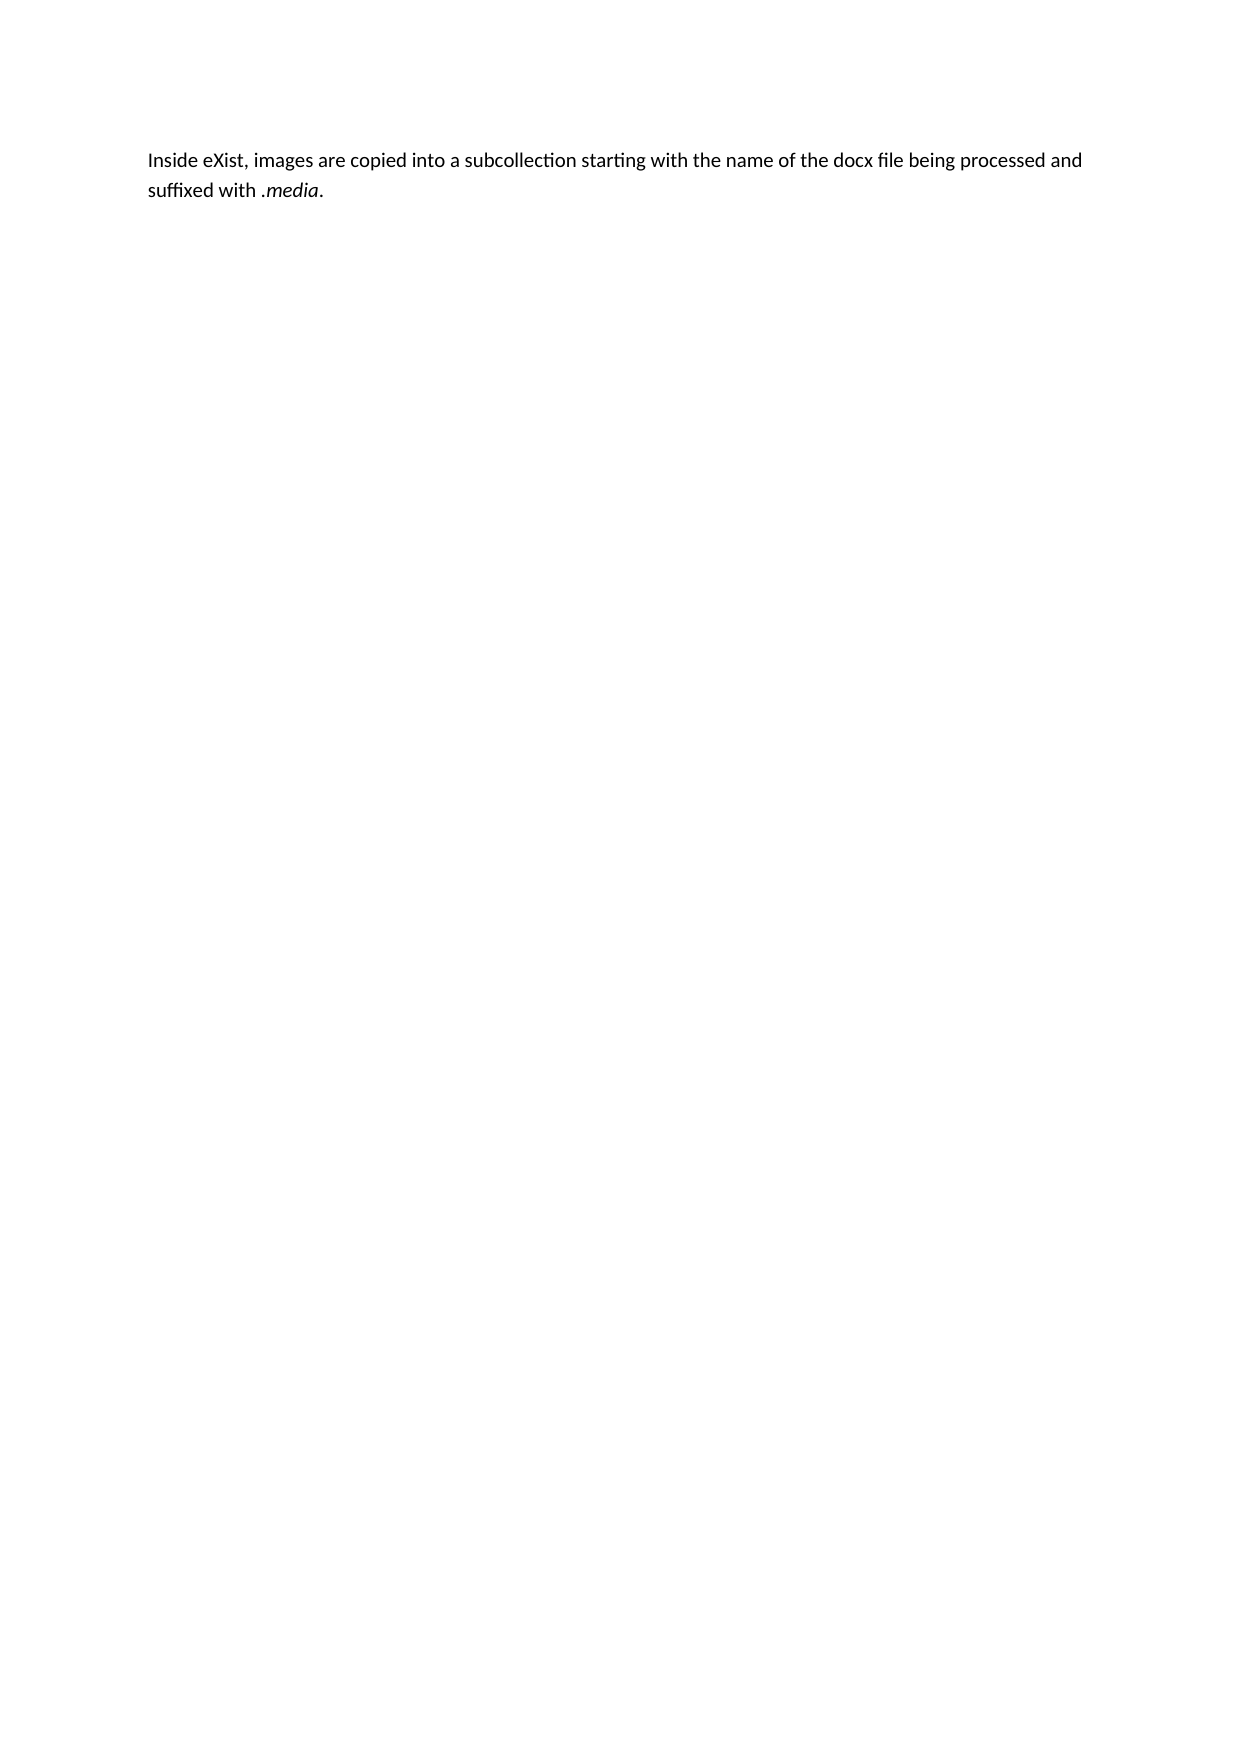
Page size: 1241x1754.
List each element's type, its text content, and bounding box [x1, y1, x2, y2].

text Inside eXist, images are copied into a subcollection starting with the name of the docx file being processed and suffixed with .media. [148, 148, 1093, 202]
